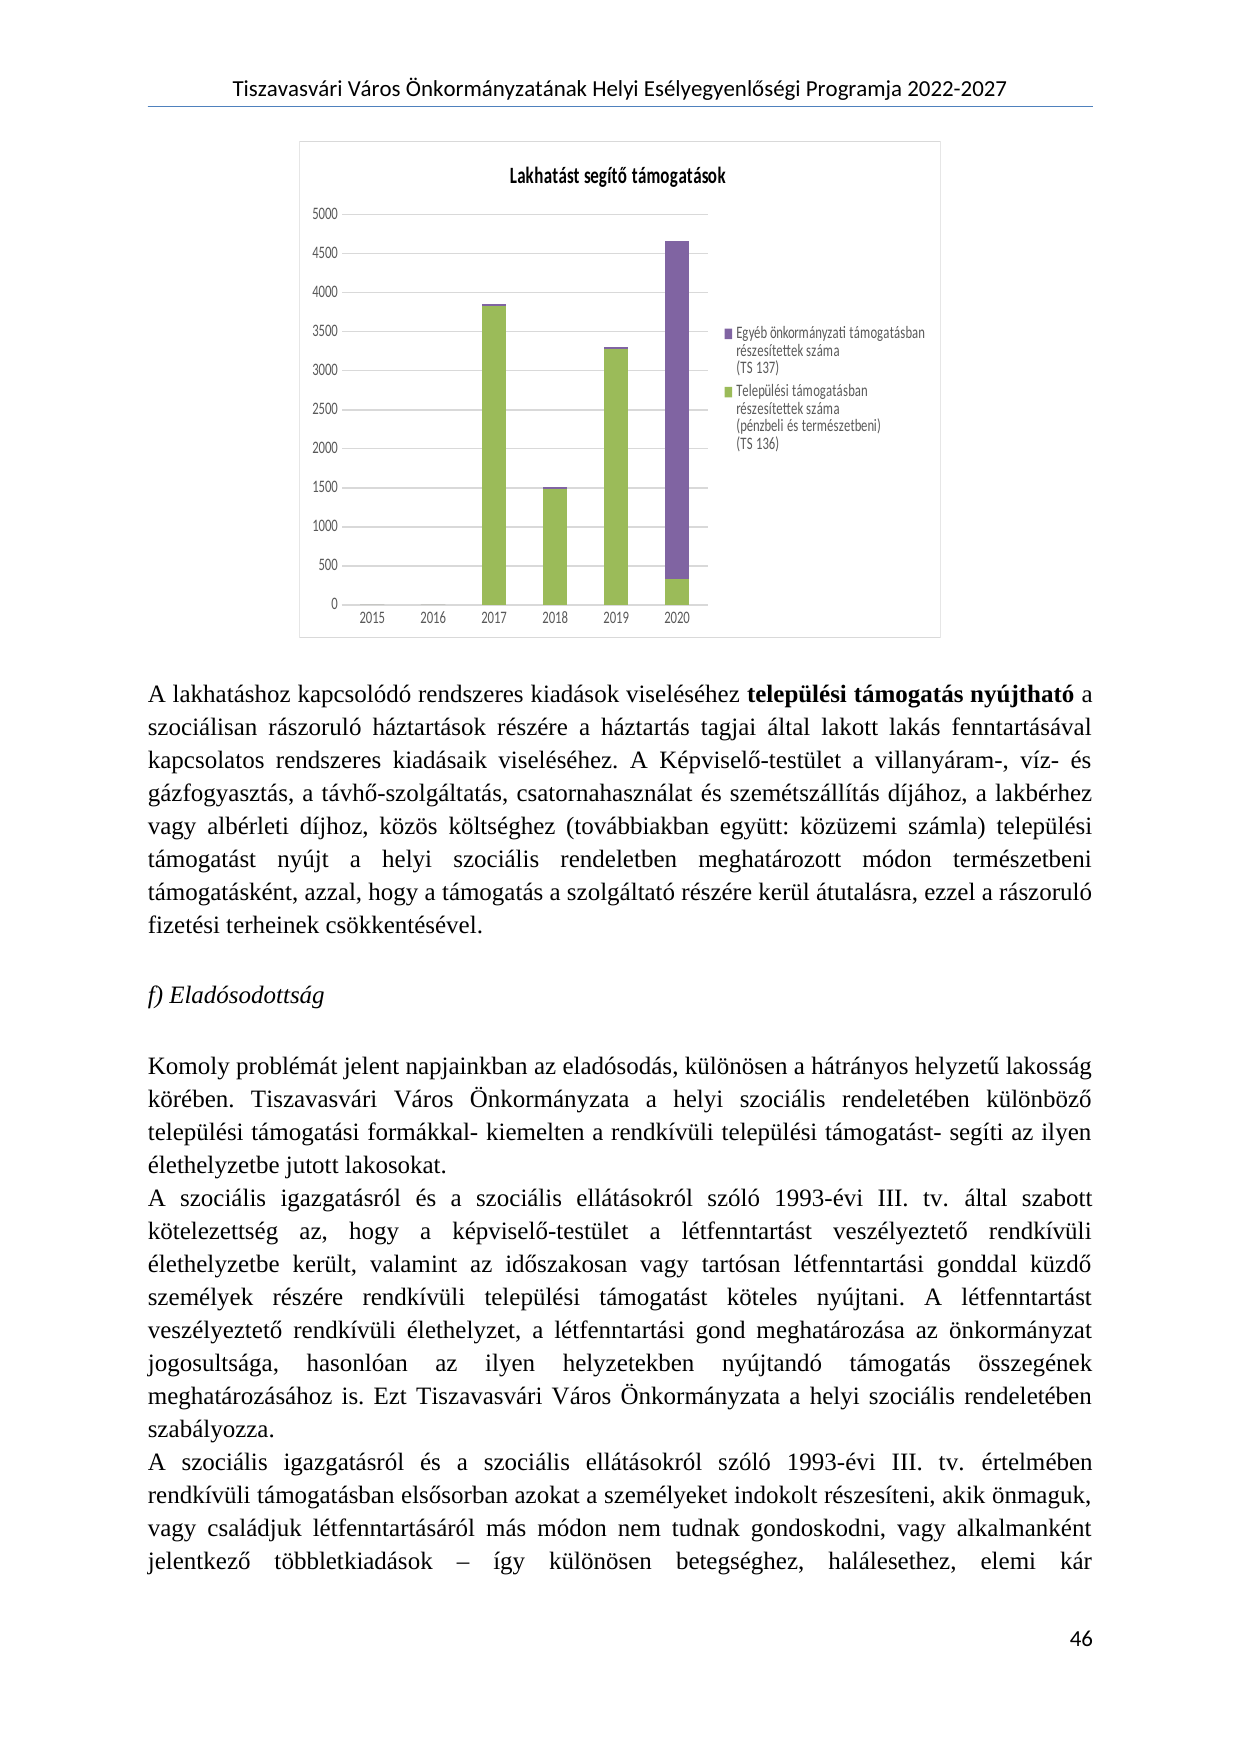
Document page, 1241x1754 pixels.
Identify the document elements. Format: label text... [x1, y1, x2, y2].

text f) Eladósodottság [148, 981, 1093, 1009]
text A lakhatáshoz kapcsolódó rendszeres kiadások viseléséhez települési támogatás nyújtható a szociálisan rászoruló háztartások részére a háztartás tagjai által lakott lakás fenntartásával kapcsolatos rendszeres kiadásaik viseléséhez. A Képviselő-testület a villanyáram-, víz- és gázfogyasztás, a távhő-szolgáltatás, csatornahasználat és szemétszállítás díjához, a lakbérhez vagy albérleti díjhoz, közös költséghez (továbbiakban együtt: közüzemi számla) települési támogatást nyújt a helyi szociális rendeletben meghatározott módon természetbeni támogatásként, azzal, hogy a támogatás a szolgáltató részére kerül átutalásra, ezzel a rászoruló fizetési terheinek csökkentésével. [148, 679, 1093, 939]
text Komoly problémát jelent napjainkban az eladósodás, különösen a hátrányos helyzetű lakosság körében. Tiszavasvári Város Önkormányzata a helyi szociális rendeletében különböző települési támogatási formákkal- kiemelten a rendkívüli települési támogatást- segíti az ilyen élethelyzetbe jutott lakosokat. [148, 1051, 1093, 1179]
text A szociális igazgatásról és a szociális ellátásokról szóló 1993-évi III. tv. által szabott kötelezettség az, hogy a képviselő-testület a létfenntartást veszélyeztető rendkívüli élethelyzetbe került, valamint az időszakosan vagy tartósan létfenntartási gonddal küzdő személyek részére rendkívüli települési támogatást köteles nyújtani. A létfenntartást veszélyeztető rendkívüli élethelyzet, a létfenntartási gond meghatározása az önkormányzat jogosultsága, hasonlóan az ilyen helyzetekben nyújtandó támogatás összegének meghatározásához is. Ezt Tiszavasvári Város Önkormányzata a helyi szociális rendeletében szabályozza. [148, 1183, 1093, 1443]
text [148, 1447, 1093, 1575]
